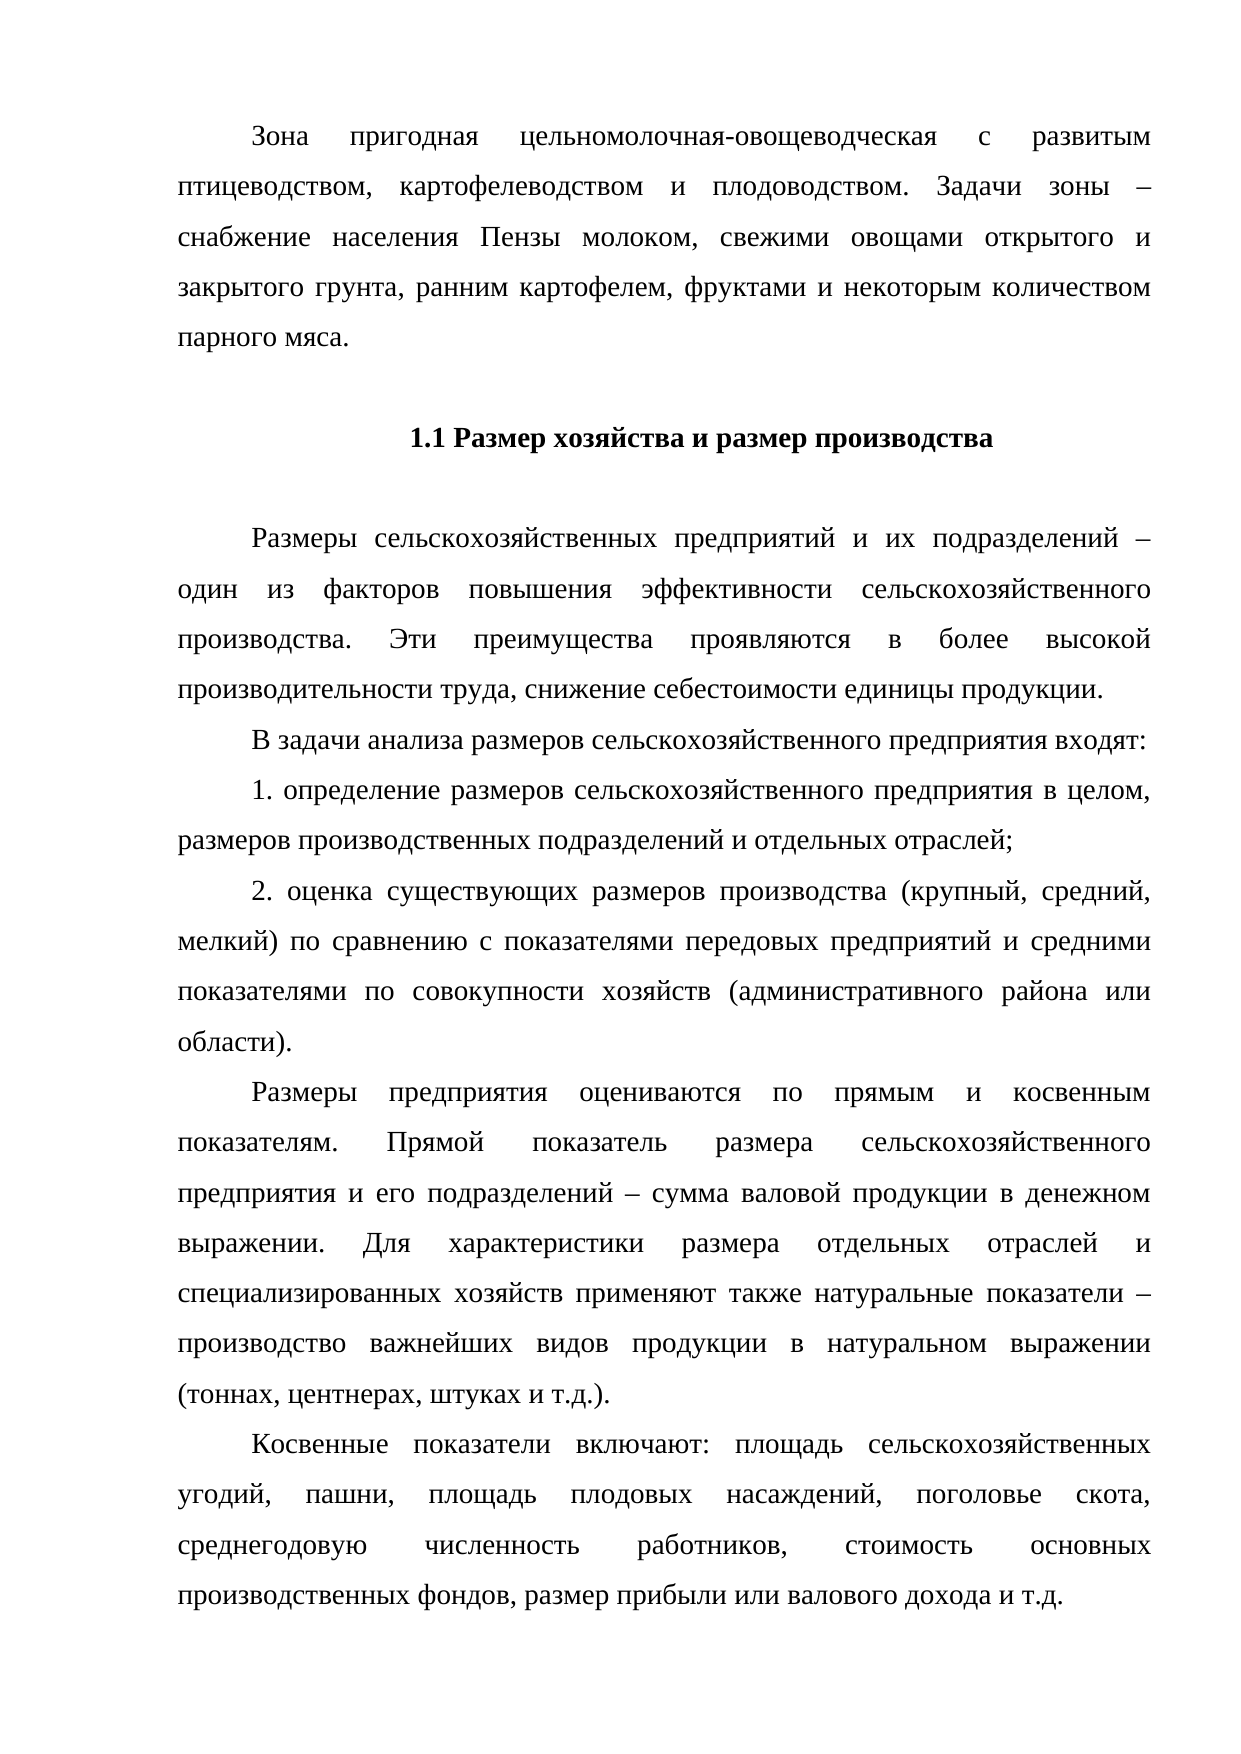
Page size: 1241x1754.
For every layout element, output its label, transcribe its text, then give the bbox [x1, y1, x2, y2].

text Размеры предприятия оцениваются по прямым и косвенным показателям. Прямой показатель размера сельскохозяйственного предприятия и его подразделений – сумма валовой продукции в денежном выражении. Для характеристики размера отдельных отраслей и специализированных хозяйств применяют также натуральные показатели – производство важнейших видов продукции в натуральном выражении (тоннах, центнерах, штуках и т.д.). [177, 1074, 1152, 1409]
text 1. определение размеров сельскохозяйственного предприятия в целом, размеров производственных подразделений и отдельных отраслей; [177, 772, 1152, 856]
text В задачи анализа размеров сельскохозяйственного предприятия входят: [177, 722, 1152, 755]
text 2. оценка существующих размеров производства (крупный, средний, мелкий) по сравнению с показателями передовых предприятий и средними показателями по совокупности хозяйств (административного района или области). [177, 873, 1152, 1057]
text Косвенные показатели включают: площадь сельскохозяйственных угодий, пашни, площадь плодовых насаждений, поголовье скота, среднегодовую численность работников, стоимость основных производственных фондов, размер прибыли или валового дохода и т.д. [177, 1426, 1152, 1611]
text Размеры сельскохозяйственных предприятий и их подразделений – один из факторов повышения эффективности сельскохозяйственного производства. Эти преимущества проявляются в более высокой производительности труда, снижение себестоимости единицы продукции. [177, 521, 1152, 705]
text Зона пригодная цельномолочная-овощеводческая с развитым птицеводством, картофелеводством и плодоводством. Задачи зоны – снабжение населения Пензы молоком, свежими овощами открытого и закрытого грунта, ранним картофелем, фруктами и некоторым количеством парного мяса. [177, 118, 1152, 353]
text 1.1 Размер хозяйства и размер производства [177, 420, 1152, 453]
